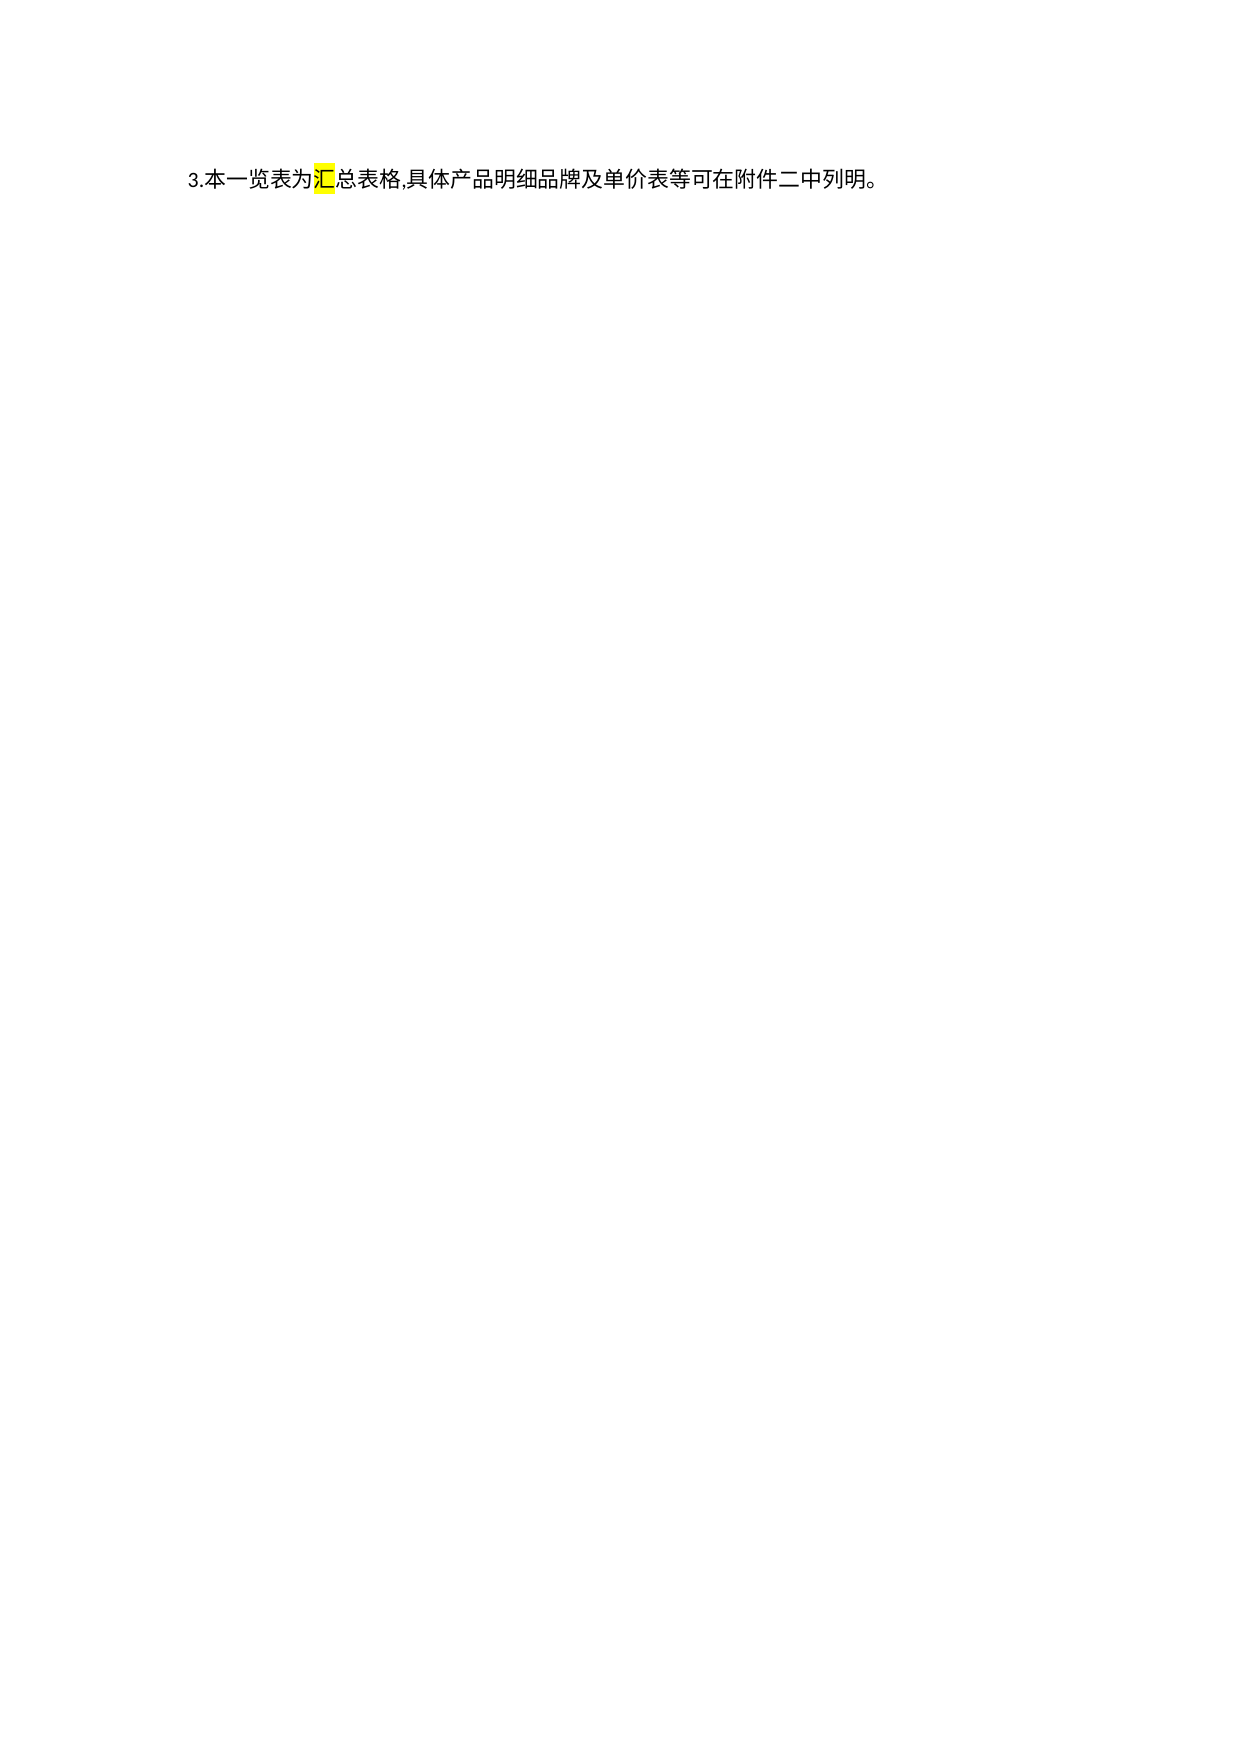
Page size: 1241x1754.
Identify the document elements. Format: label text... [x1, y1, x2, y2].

text 3.本一览表为汇总表格,具体产品明细品牌及单价表等可在附件二中列明。 [187, 162, 1053, 194]
